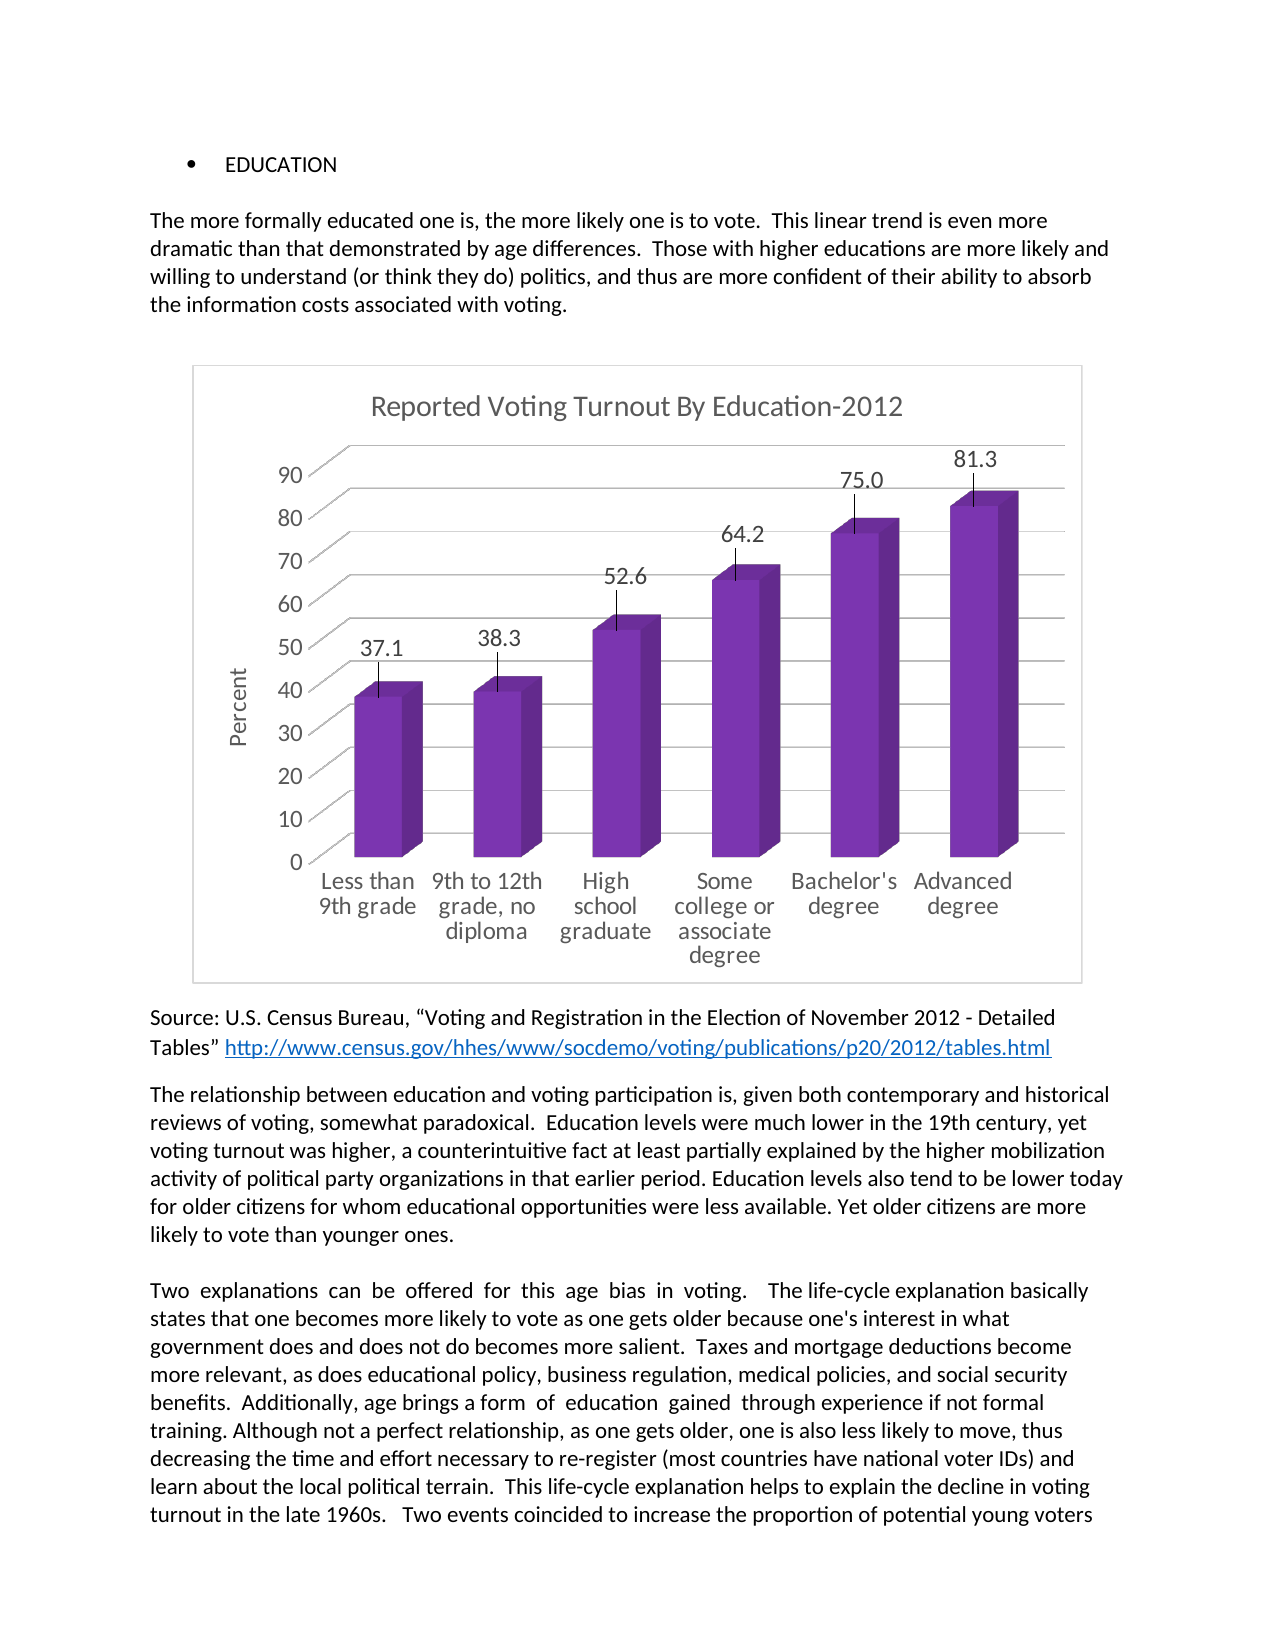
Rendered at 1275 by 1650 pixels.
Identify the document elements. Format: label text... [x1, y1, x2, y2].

text Source: U.S. Census Bureau, “Voting and Registration in the Election of November 2012 - Detailed Tables” http://www.census.gov/hhes/www/socdemo/voting/publications/p20/2012/tables.html [150, 1003, 1125, 1061]
text The more formally educated one is, the more likely one is to vote. This linear trend is even more dramatic than that demonstrated by age differences. Those with higher educations are more likely and willing to understand (or think they do) politics, and thus are more confident of their ability to absorb the information costs associated with voting. [150, 206, 1125, 318]
list EDUCATION [187, 150, 1125, 178]
text The relationship between education and voting participation is, given both contemporary and historical reviews of voting, somewhat paradoxical. Education levels were much lower in the 19th century, yet voting turnout was higher, a counterintuitive fact at least partially explained by the higher mobilization activity of political party organizations in that earlier period. Education levels also tend to be lower today for older citizens for whom educational opportunities were less available. Yet older citizens are more likely to vote than younger ones. [150, 1080, 1125, 1248]
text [150, 1276, 1125, 1528]
